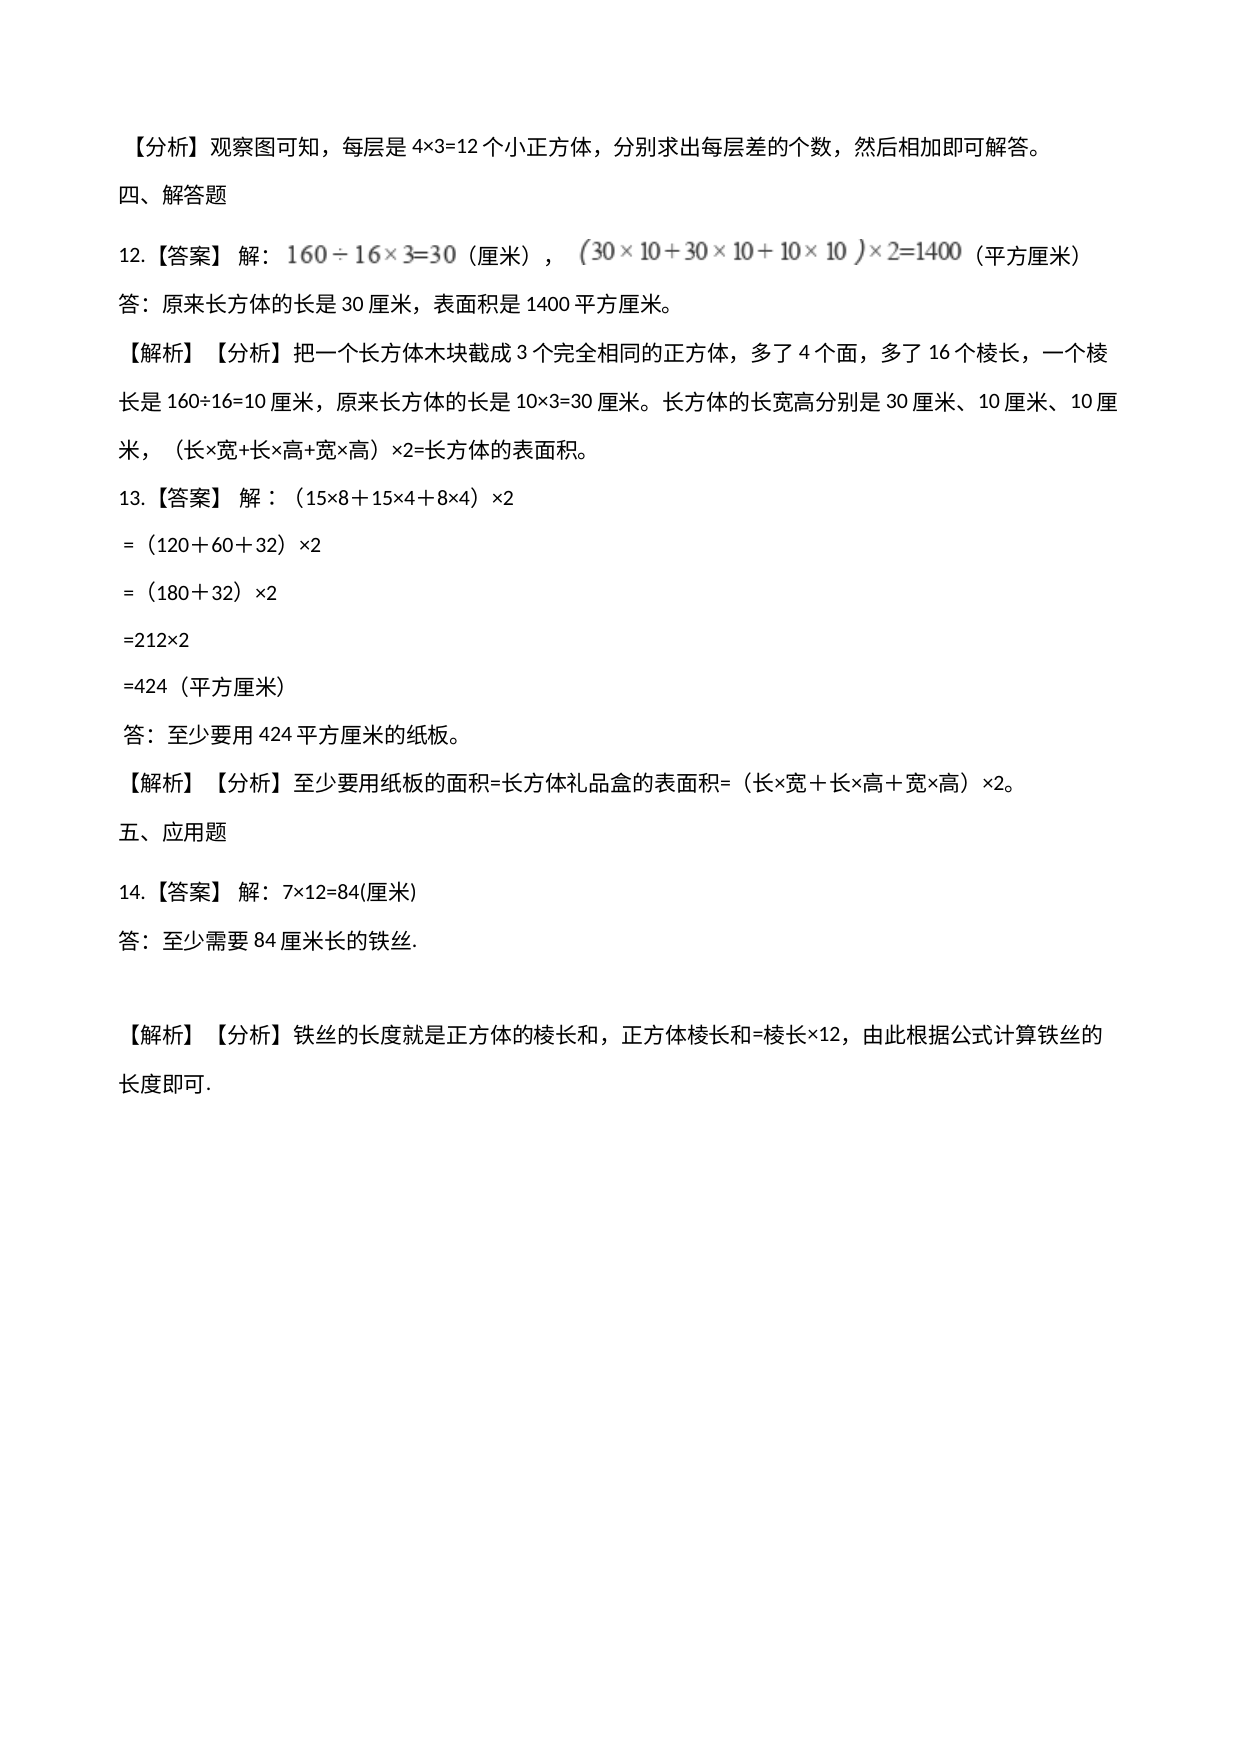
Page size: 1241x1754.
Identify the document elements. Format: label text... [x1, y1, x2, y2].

text =424（平方厘米） [118, 669, 1122, 702]
text 【分析】观察图可知，每层是4×3=12个小正方体，分别求出每层差的个数，然后相加即可解答。 [118, 129, 1122, 162]
text =212×2 [118, 623, 1122, 656]
text 【解析】【分析】至少要用纸板的面积=长方体礼品盒的表面积=（长×宽＋长×高＋宽×高）×2。 [118, 766, 1122, 798]
text 14.【答案】 解：7×12=84(厘米) [118, 875, 1122, 907]
picture [286, 244, 456, 265]
text 13.【答案】 解：（15×8＋15×4＋8×4）×2 [118, 481, 1122, 514]
text 答：至少要用424平方厘米的纸板。 [118, 717, 1122, 750]
text 【解析】【分析】把一个长方体木块截成3个完全相同的正方体，多了4个面，多了16个棱长，一个棱长是160÷16=10厘米，原来长方体的长是10×3=30厘米。长方体的长宽高分别是30厘米、10厘米、10厘米，（长×宽+长×高+宽×高）×2=长方体的表面积。 [118, 335, 1122, 465]
text 答：至少需要84厘米长的铁丝. [118, 923, 1122, 956]
text 五、应用题 [118, 814, 1122, 847]
text 答：原来长方体的长是30厘米，表面积是1400平方厘米。 [118, 287, 1122, 319]
text =（120＋60＋32）×2 [118, 528, 1122, 561]
picture [570, 239, 963, 265]
text 【解析】【分析】铁丝的长度就是正方体的棱长和，正方体棱长和=棱长×12，由此根据公式计算铁丝的长度即可. [118, 1017, 1122, 1099]
text 四、解答题 [118, 178, 1122, 210]
text =（180＋32）×2 [118, 576, 1122, 608]
